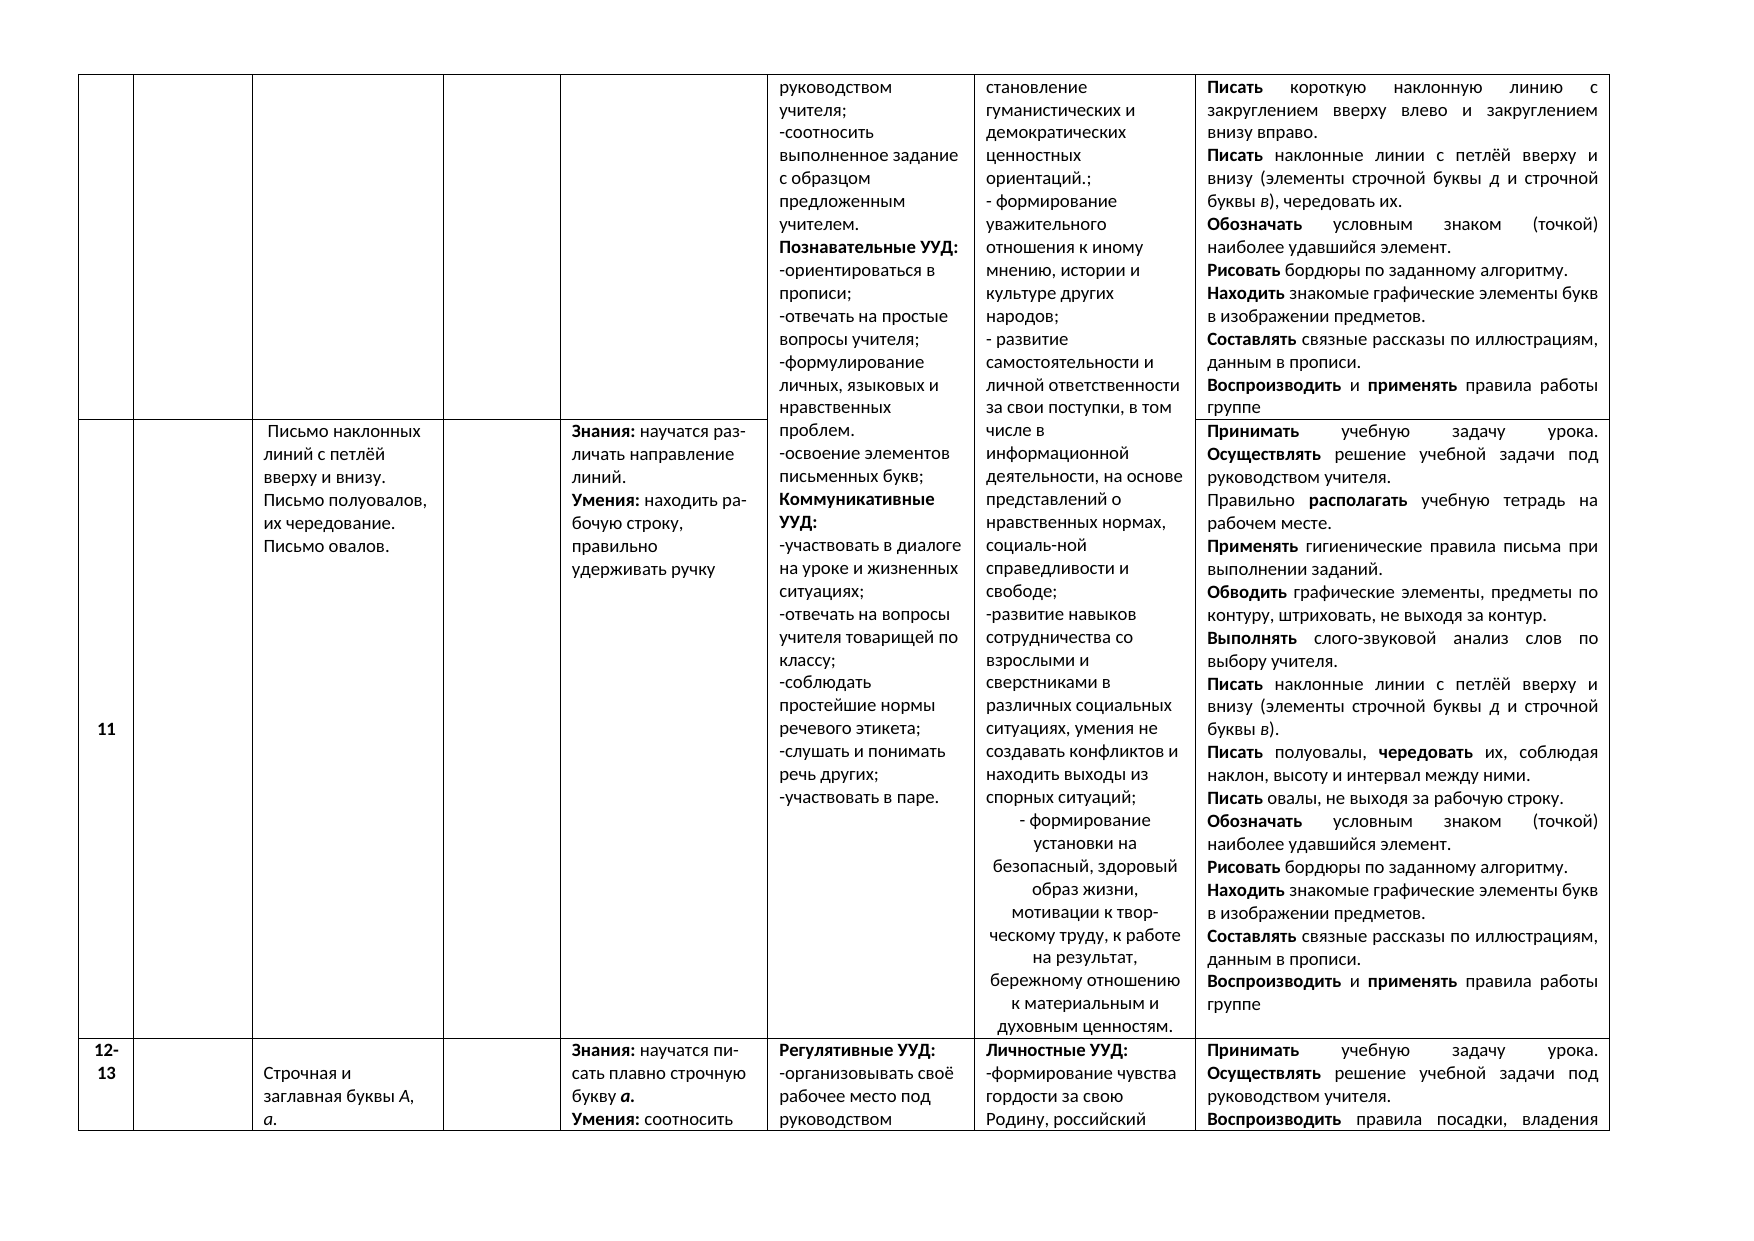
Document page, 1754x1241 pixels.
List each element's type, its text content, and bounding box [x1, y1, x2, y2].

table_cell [975, 1039, 1195, 1130]
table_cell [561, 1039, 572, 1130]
table_cell 10 [79, 75, 133, 419]
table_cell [253, 75, 443, 419]
table_cell [134, 420, 252, 1037]
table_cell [1196, 75, 1609, 419]
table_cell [1196, 1039, 1609, 1130]
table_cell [768, 75, 974, 1037]
table_cell Принимать учебную задачу урока. Осуществлять решение учебной задачи под руководством учителя. Правильно располагать учебную тетрадь на рабочем месте. Применять гигиенические правила письма при выполнении заданий. Обводить графические элементы, предметы по контуру, штриховать, не выходя за контур. Выполнять слого-звуковой анализ слов по выбору учителя. Писать наклонные линии с петлёй вверху и внизу (элементы строчной буквы д и строчной буквы в). Писать полуовалы, чередовать их, соблюдая наклон, высоту и интервал между ними. Писать овалы, не выходя за рабочую строку. Обозначать условным знаком (точкой) наиболее удавшийся элемент. Рисовать бордюры по заданному алгоритму. Находить знакомые графические элементы букв в изображении предметов. Составлять связные рассказы по иллюстрациям, данным в прописи. Воспроизводить и применять правила работы группе [1196, 420, 1609, 1037]
table_cell [444, 1039, 560, 1130]
table_cell [444, 75, 560, 419]
table_cell [444, 420, 560, 1037]
table_cell [134, 75, 252, 419]
table_cell [134, 1039, 252, 1130]
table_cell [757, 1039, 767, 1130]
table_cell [253, 1039, 443, 1130]
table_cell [975, 75, 1195, 1037]
table_cell Письмо наклонных линий с петлёй вверху и внизу. Письмо полуовалов, их чередование. Письмо овалов. [253, 420, 443, 1037]
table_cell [561, 75, 767, 419]
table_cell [768, 1039, 974, 1130]
table_cell 11 [79, 420, 133, 1037]
table_cell 12-13 [79, 1039, 133, 1130]
table_cell Знания: научатся различать направление линий. Умения: находить рабочую строку, правильно удерживать ручку [561, 420, 767, 1037]
